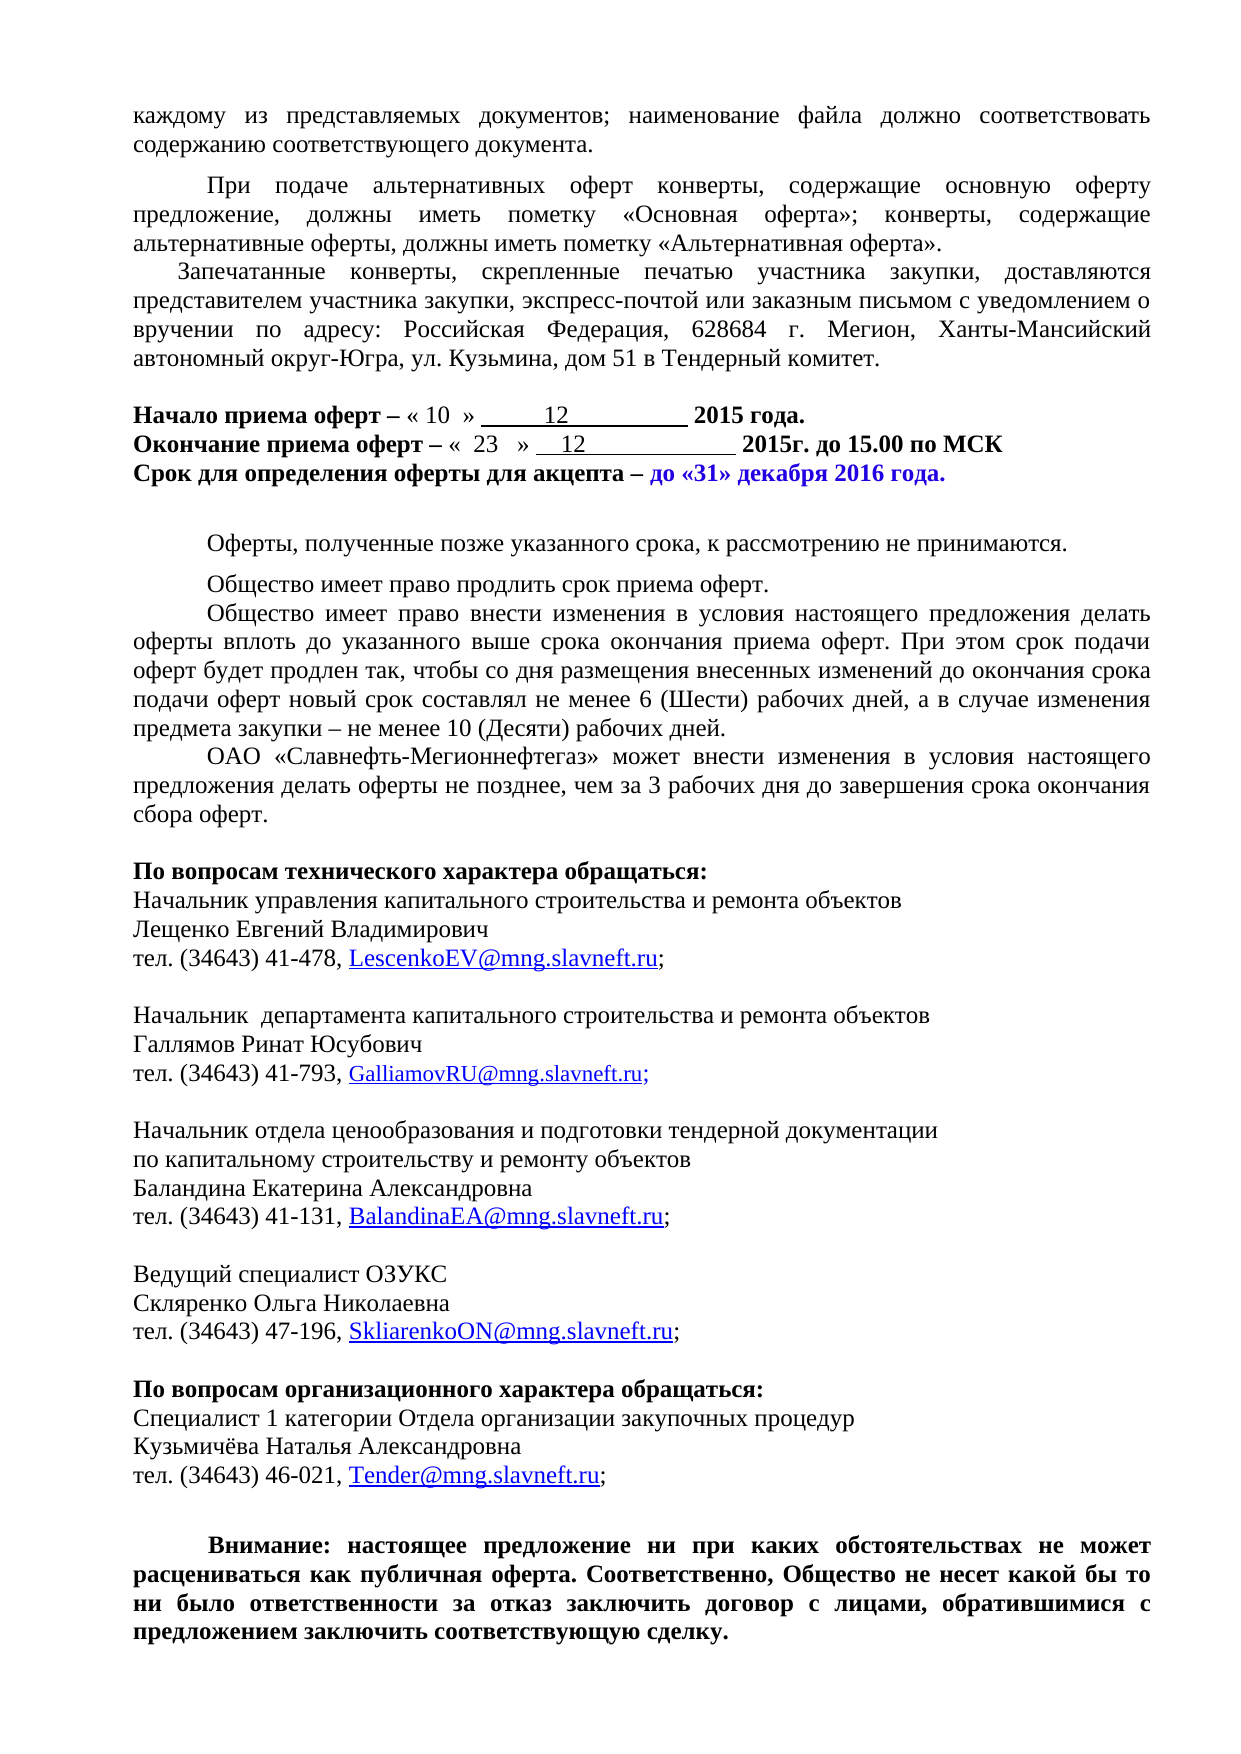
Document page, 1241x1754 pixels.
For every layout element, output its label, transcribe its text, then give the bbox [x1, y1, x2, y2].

text Общество имеет право внести изменения в условия настоящего предложения делать оферты вплоть до указанного выше срока окончания приема оферт. При этом срок подачи оферт будет продлен так, чтобы со дня размещения внесенных изменений до окончания срока подачи оферт новый срок составлял не менее 6 (Шести) рабочих дней, а в случае изменения предмета закупки – не менее 10 (Десяти) рабочих дней. [133, 598, 1152, 741]
text Начальник отдела ценообразования и подготовки тендерной документации [133, 1115, 1152, 1144]
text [133, 100, 1152, 158]
text по капитальному строительству и ремонту объектов [133, 1144, 1152, 1173]
text Оферты, полученные позже указанного срока, к рассмотрению не принимаются. [133, 528, 1152, 556]
text Галлямов Ринат Юсубович [133, 1029, 1152, 1058]
text Начало приема оферт – « 10 » 12 2015 года. [133, 400, 1152, 429]
text тел. (34643) 41-131, BalandinaEA@mng.slavneft.ru; [133, 1201, 1152, 1230]
text Срок для определения оферты для акцепта – до «31» декабря 2016 года. [133, 458, 1152, 486]
text Начальник департамента капитального строительства и ремонта объектов [133, 1000, 1152, 1029]
text тел. (34643) 41-478, LescenkoEV@mng.slavneft.ru; [133, 943, 1152, 971]
text По вопросам технического характера обращаться: [133, 856, 1152, 885]
text Кузьмичёва Наталья Александровна [133, 1431, 1152, 1460]
text Начальник управления капитального строительства и ремонта объектов [133, 885, 1152, 914]
text Специалист 1 категории Отдела организации закупочных процедур [133, 1403, 1152, 1431]
text Запечатанные конверты, скрепленные печатью участника закупки, доставляются представителем участника закупки, экспресс-почтой или заказным письмом с уведомлением о вручении по адресу: Российская Федерация, 628684 г. Мегион, Ханты-Мансийский автономный округ-Югра, ул. Кузьмина, дом 51 в Тендерный комитет. [133, 256, 1152, 371]
text По вопросам организационного характера обращаться: [133, 1374, 1152, 1403]
text При подаче альтернативных оферт конверты, содержащие основную оферту предложение, должны иметь пометку «Основная оферта»; конверты, содержащие альтернативные оферты, должны иметь пометку «Альтернативная оферта». [133, 170, 1152, 256]
text тел. (34643) 46-021, Tender@mng.slavneft.ru; [133, 1460, 1152, 1489]
text Скляренко Ольга Николаевна [133, 1288, 1152, 1316]
text Ведущий специалист ОЗУКС [133, 1259, 1152, 1288]
text тел. (34643) 47-196, SkliarenkoON@mng.slavneft.ru; [133, 1316, 1152, 1345]
text Общество имеет право продлить срок приема оферт. [133, 569, 1152, 598]
text Окончание приема оферт – « 23 » 12 2015г. до 15.00 по МСК [133, 429, 1152, 458]
text ОАО «Славнефть-Мегионнефтегаз» может внести изменения в условия настоящего предложения делать оферты не позднее, чем за 3 рабочих дня до завершения срока окончания сбора оферт. [133, 741, 1152, 828]
text тел. (34643) 41-793, GalliamovRU@mng.slavneft.ru; [133, 1058, 1152, 1086]
text Лещенко Евгений Владимирович [133, 914, 1152, 943]
text Баландина Екатерина Александровна [133, 1173, 1152, 1201]
text Внимание: настоящее предложение ни при каких обстоятельствах не может расцениваться как публичная оферта. Соответственно, Общество не несет какой бы то ни было ответственности за отказ заключить договор с лицами, обратившимися с предложением заключить соответствующую сделку. [133, 1530, 1152, 1645]
